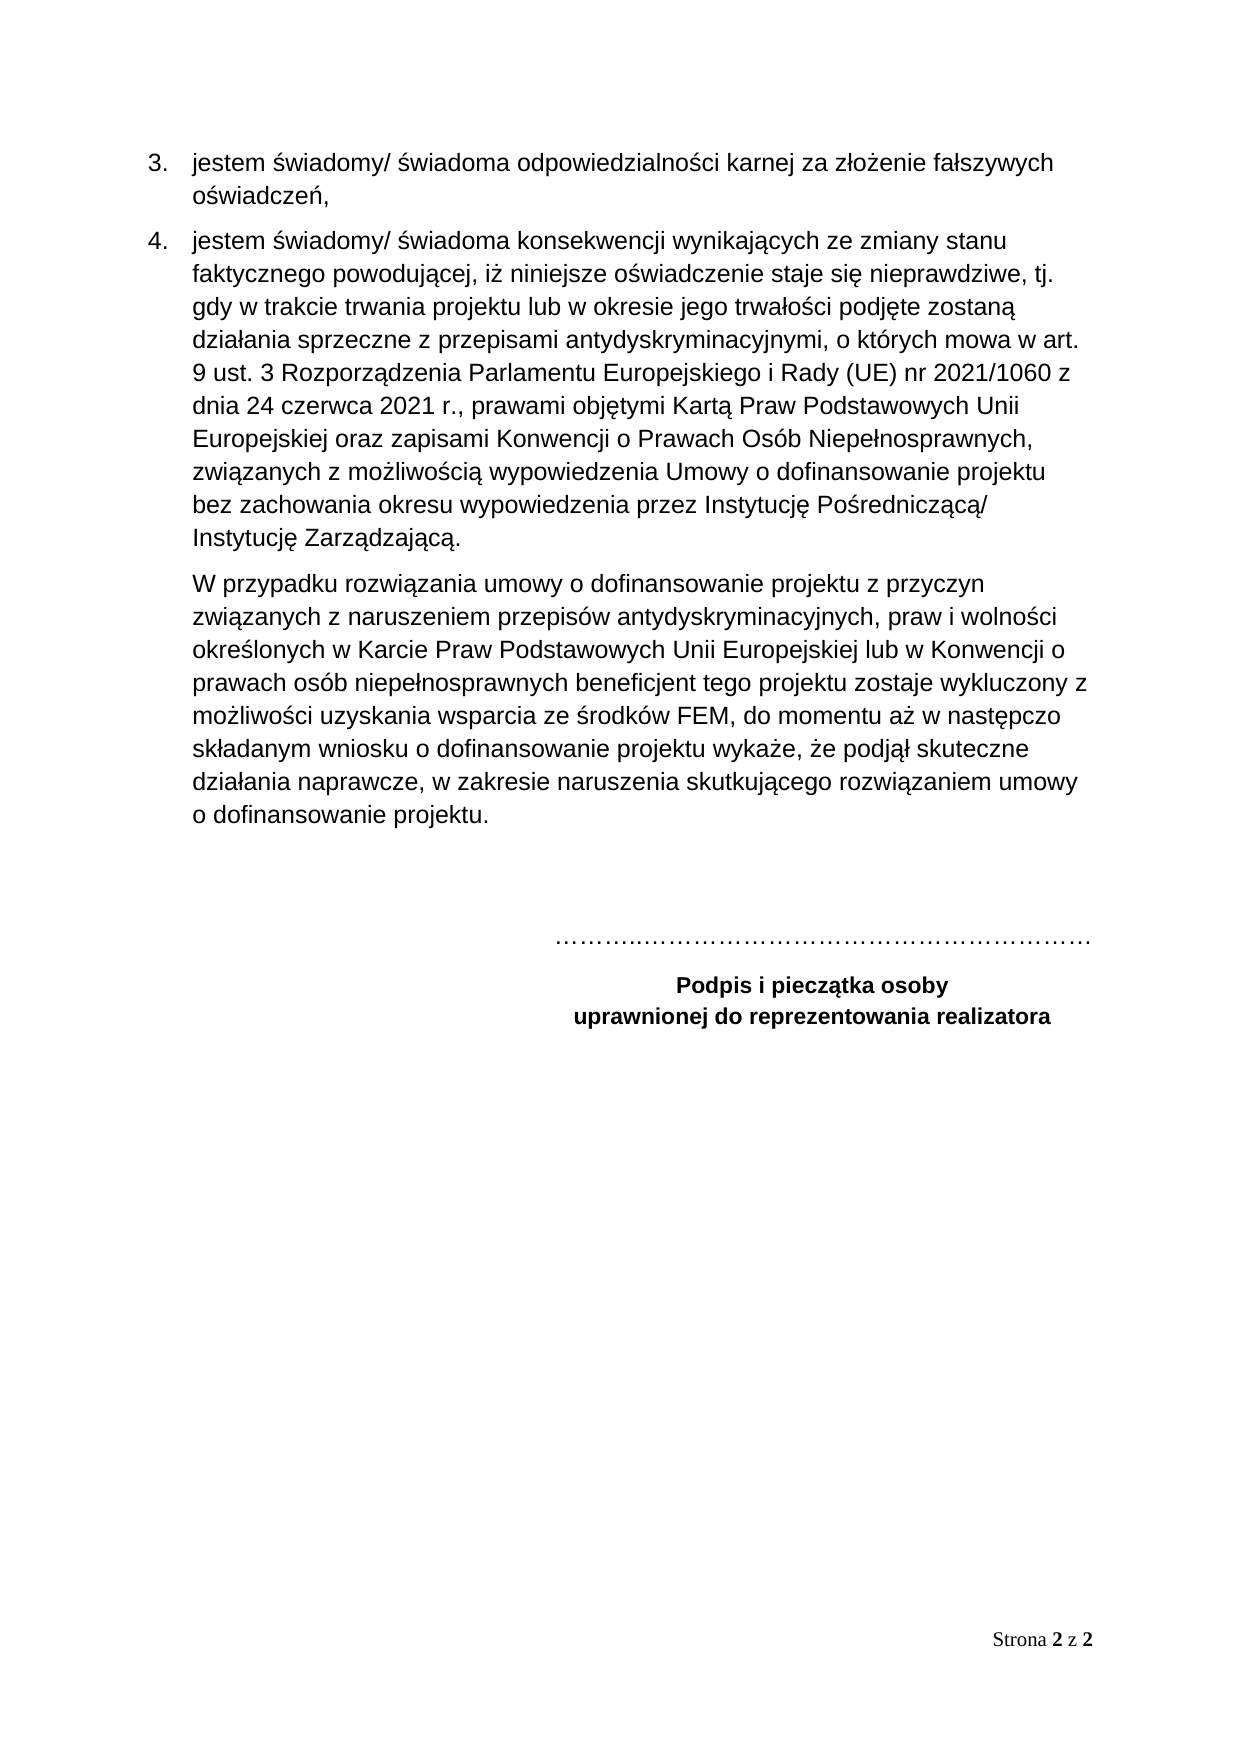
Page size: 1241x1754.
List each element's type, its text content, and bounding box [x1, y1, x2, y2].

text Podpis i pieczątka osoby [148, 972, 1092, 998]
list jestem świadomy/ świadoma konsekwencji wynikających ze zmiany stanu faktycznego powodującej, iż niniejsze oświadczenie staje się nieprawdziwe, tj. gdy w trakcie trwania projektu lub w okresie jego trwałości podjęte zostaną działania sprzeczne z przepisami antydyskryminacyjnymi, o których mowa w art. 9 ust. 3 Rozporządzenia Parlamentu Europejskiego i Rady (UE) nr 2021/1060 z dnia 24 czerwca 2021 r., prawami objętymi Kartą Praw Podstawowych Unii Europejskiej oraz zapisami Konwencji o Prawach Osób Niepełnosprawnych, związanych z możliwością wypowiedzenia Umowy o dofinansowanie projektu bez zachowania okresu wypowiedzenia przez Instytucję Pośredniczącą/ Instytucję Zarządzającą. [148, 226, 1092, 552]
list jestem świadomy/ świadoma odpowiedzialności karnej za złożenie fałszywych oświadczeń, [148, 148, 1092, 209]
text uprawnionej do reprezentowania realizatora [148, 1003, 1092, 1030]
text ………..……………………………………………… [148, 921, 1092, 949]
text W przypadku rozwiązania umowy o dofinansowanie projektu z przyczyn związanych z naruszeniem przepisów antydyskryminacyjnych, praw i wolności określonych w Karcie Praw Podstawowych Unii Europejskiej lub w Konwencji o prawach osób niepełnosprawnych beneficjent tego projektu zostaje wykluczony z możliwości uzyskania wsparcia ze środków FEM, do momentu aż w następczo składanym wniosku o dofinansowanie projektu wykaże, że podjął skuteczne działania naprawcze, w zakresie naruszenia skutkującego rozwiązaniem umowy o dofinansowanie projektu. [192, 569, 1092, 829]
